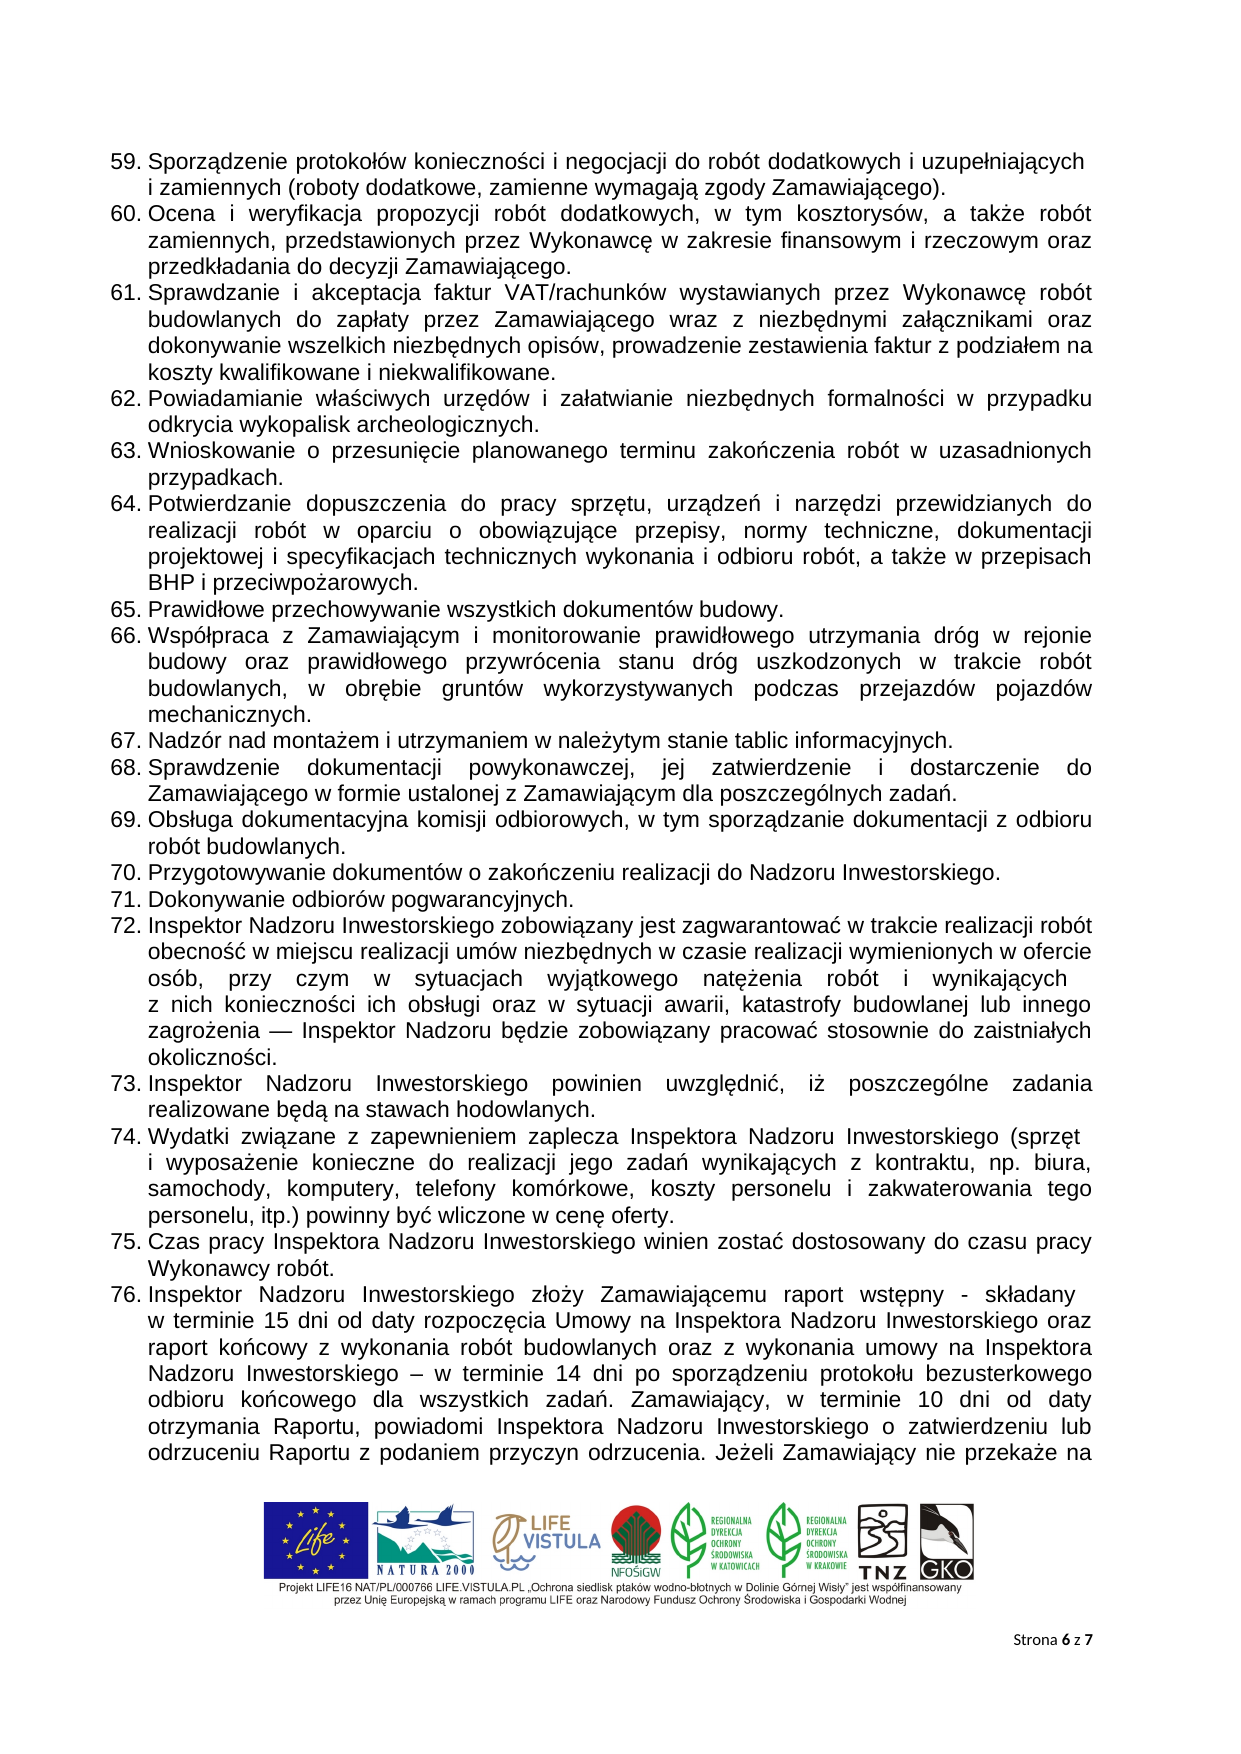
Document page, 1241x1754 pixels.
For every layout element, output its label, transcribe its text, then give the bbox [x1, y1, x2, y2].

picture [263, 1502, 977, 1609]
list Powiadamianie właściwych urzędów i załatwianie niezbędnych formalności w przypadku odkrycia wykopalisk archeologicznych. [110, 385, 1093, 437]
list Obsługa dokumentacyjna komisji odbiorowych, w tym sporządzanie dokumentacji z odbioru robót budowlanych. [110, 806, 1093, 859]
list Wnioskowanie o przesunięcie planowanego terminu zakończenia robót w uzasadnionych przypadkach. [110, 437, 1093, 490]
list Współpraca z Zamawiającym i monitorowanie prawidłowego utrzymania dróg w rejonie budowy oraz prawidłowego przywrócenia stanu dróg uszkodzonych w trakcie robót budowlanych, w obrębie gruntów wykorzystywanych podczas przejazdów pojazdów mechanicznych. [110, 622, 1093, 727]
list Sprawdzanie i akceptacja faktur VAT/rachunków wystawianych przez Wykonawcę robót budowlanych do zapłaty przez Zamawiającego wraz z niezbędnymi załącznikami oraz dokonywanie wszelkich niezbędnych opisów, prowadzenie zestawienia faktur z podziałem na koszty kwalifikowane i niekwalifikowane. [110, 279, 1093, 385]
list Wydatki związane z zapewnieniem zaplecza Inspektora Nadzoru Inwestorskiego (sprzęt i wyposażenie konieczne do realizacji jego zadań wynikających z kontraktu, np. biura, samochody, komputery, telefony komórkowe, koszty personelu i zakwaterowania tego personelu, itp.) powinny być wliczone w cenę oferty. [110, 1123, 1093, 1228]
list Potwierdzanie dopuszczenia do pracy sprzętu, urządzeń i narzędzi przewidzianych do realizacji robót w oparciu o obowiązujące przepisy, normy techniczne, dokumentacji projektowej i specyfikacjach technicznych wykonania i odbioru robót, a także w przepisach BHP i przeciwpożarowych. [110, 490, 1093, 596]
list Przygotowywanie dokumentów o zakończeniu realizacji do Nadzoru Inwestorskiego. [110, 859, 1093, 886]
list Ocena i weryfikacja propozycji robót dodatkowych, w tym kosztorysów, a także robót zamiennych, przedstawionych przez Wykonawcę w zakresie finansowym i rzeczowym oraz przedkładania do decyzji Zamawiającego. [110, 200, 1093, 279]
list Czas pracy Inspektora Nadzoru Inwestorskiego winien zostać dostosowany do czasu pracy Wykonawcy robót. [110, 1228, 1093, 1281]
list Inspektor Nadzoru Inwestorskiego powinien uwzględnić, iż poszczególne zadania realizowane będą na stawach hodowlanych. [110, 1070, 1093, 1123]
list Inspektor Nadzoru Inwestorskiego zobowiązany jest zagwarantować w trakcie realizacji robót obecność w miejscu realizacji umów niezbędnych w czasie realizacji wymienionych w ofercie osób, przy czym w sytuacjach wyjątkowego natężenia robót i wynikających z nich konieczności ich obsługi oraz w sytuacji awarii, katastrofy budowlanej lub innego zagrożenia — Inspektor Nadzoru będzie zobowiązany pracować stosownie do zaistniałych okoliczności. [110, 912, 1093, 1070]
list Dokonywanie odbiorów pogwarancyjnych. [110, 886, 1093, 912]
list Prawidłowe przechowywanie wszystkich dokumentów budowy. [110, 596, 1093, 622]
list Sprawdzenie dokumentacji powykonawczej, jej zatwierdzenie i dostarczenie do Zamawiającego w formie ustalonej z Zamawiającym dla poszczególnych zadań. [110, 754, 1093, 806]
list Nadzór nad montażem i utrzymaniem w należytym stanie tablic informacyjnych. [110, 727, 1093, 754]
list Sporządzenie protokołów konieczności i negocjacji do robót dodatkowych i uzupełniających i zamiennych (roboty dodatkowe, zamienne wymagają zgody Zamawiającego). [110, 148, 1093, 200]
